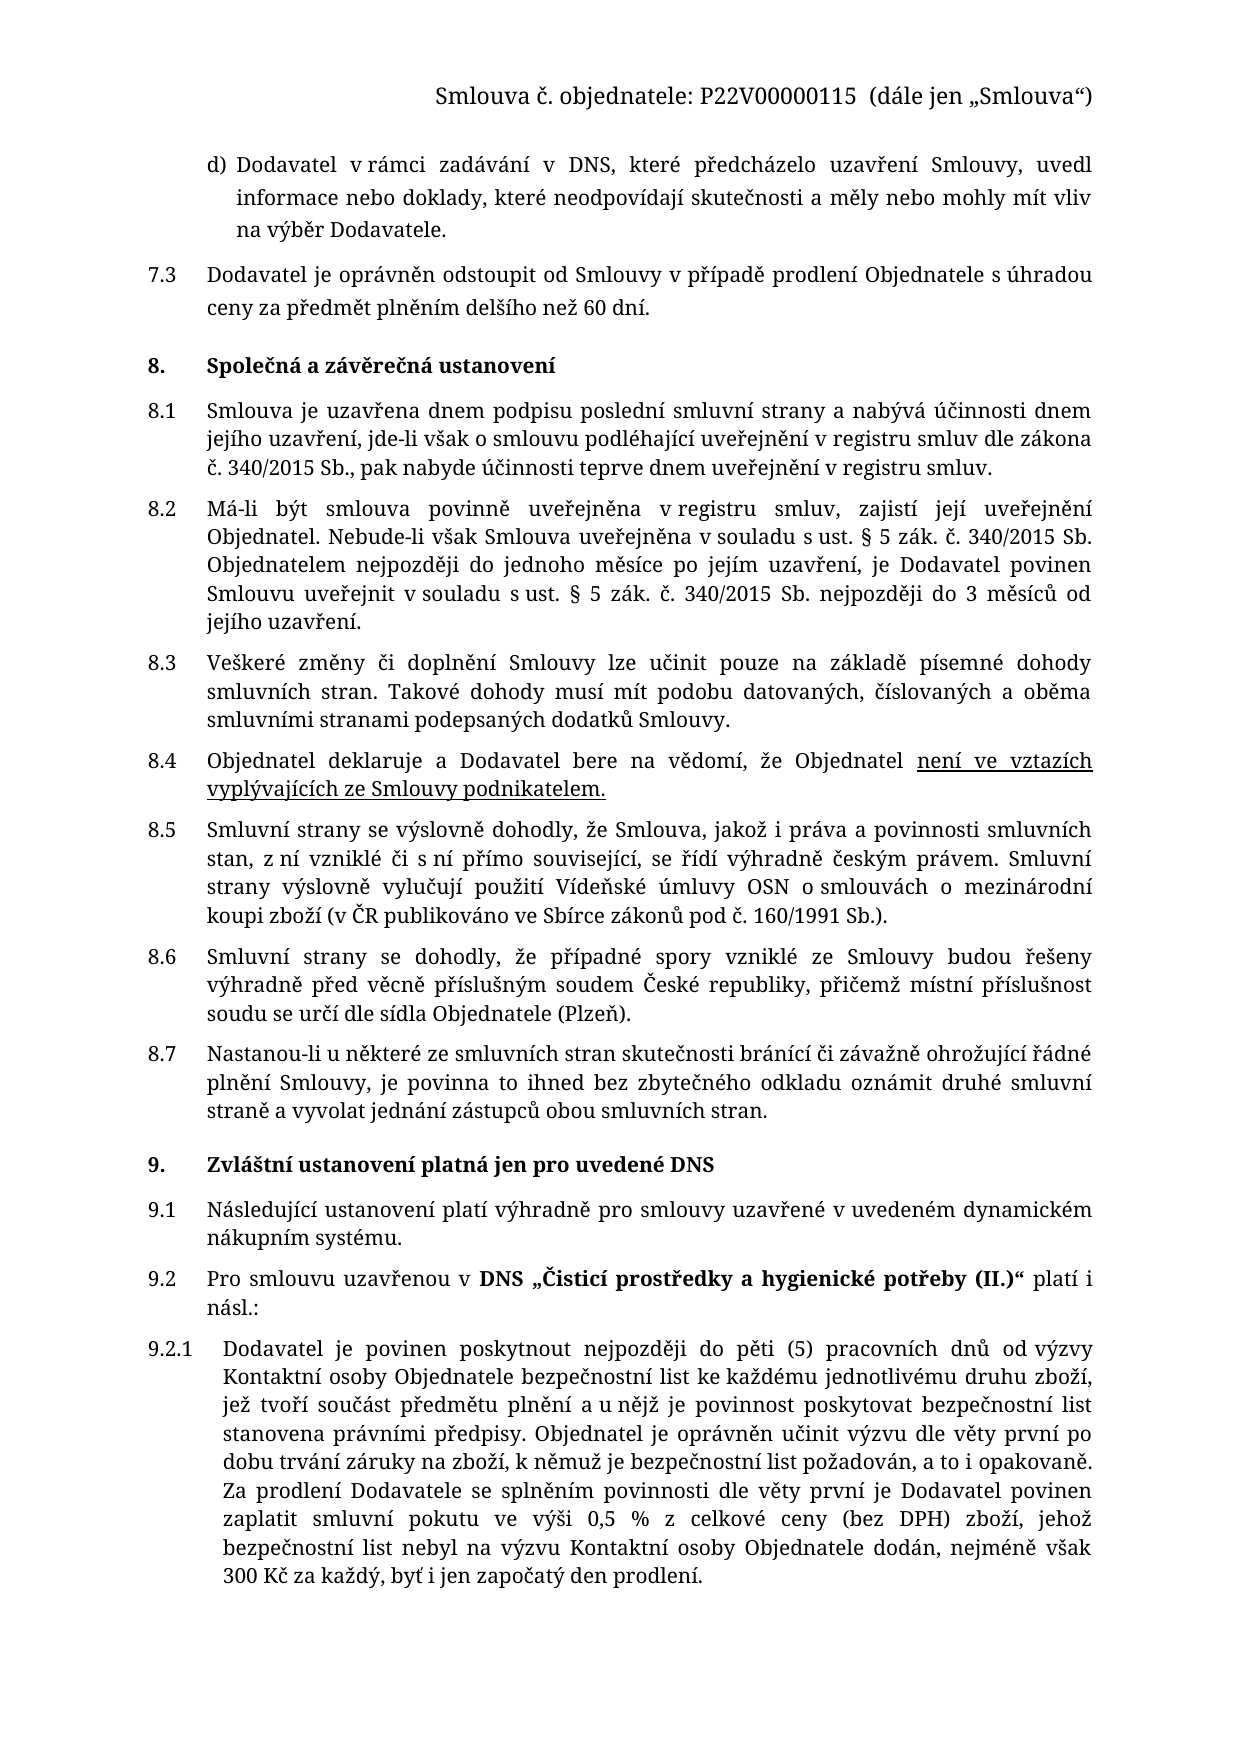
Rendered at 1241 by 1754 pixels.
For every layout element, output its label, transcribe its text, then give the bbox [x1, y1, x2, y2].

list Smluvní strany se dohodly, že případné spory vzniklé ze Smlouvy budou řešeny výhradně před věcně příslušným soudem České republiky, přičemž místní příslušnost soudu se určí dle sídla Objednatele (Plzeň). [148, 942, 1093, 1027]
list Nastanou-li u některé ze smluvních stran skutečnosti bránící či závažně ohrožující řádné plnění Smlouvy, je povinna to ihned bez zbytečného odkladu oznámit druhé smluvní straně a vyvolat jednání zástupců obou smluvních stran. [148, 1039, 1093, 1125]
list Dodavatel v rámci zadávání v DNS, které předcházelo uzavření Smlouvy, uvedl informace nebo doklady, které neodpovídají skutečnosti a měly nebo mohly mít vliv na výběr Dodavatele. [207, 150, 1093, 244]
list Objednatel deklaruje a Dodavatel bere na vědomí, že Objednatel není ve vztazích vyplývajících ze Smlouvy podnikatelem. [148, 746, 1093, 803]
list Společná a závěrečná ustanovení [148, 351, 1093, 379]
list Dodavatel je oprávněn odstoupit od Smlouvy v případě prodlení Objednatele s úhradou ceny za předmět plněním delšího než 60 dní. [148, 261, 1093, 322]
list Následující ustanovení platí výhradně pro smlouvy uzavřené v uvedeném dynamickém nákupním systému. [148, 1195, 1093, 1252]
list Má-li být smlouva povinně uveřejněna v registru smluv, zajistí její uveřejnění Objednatel. Nebude-li však Smlouva uveřejněna v souladu s ust. § 5 zák. č. 340/2015 Sb. Objednatelem nejpozději do jednoho měsíce po jejím uzavření, je Dodavatel povinen Smlouvu uveřejnit v souladu s ust. § 5 zák. č. 340/2015 Sb. nejpozději do 3 měsíců od jejího uzavření. [148, 494, 1093, 636]
list Zvláštní ustanovení platná jen pro uvedené DNS [148, 1150, 1093, 1178]
list Veškeré změny či doplnění Smlouvy lze učinit pouze na základě písemné dohody smluvních stran. Takové dohody musí mít podobu datovaných, číslovaných a oběma smluvními stranami podepsaných dodatků Smlouvy. [148, 648, 1093, 734]
list Dodavatel je povinen poskytnout nejpozději do pěti (5) pracovních dnů od výzvy Kontaktní osoby Objednatele bezpečnostní list ke každému jednotlivému druhu zboží, jež tvoří součást předmětu plnění a u nějž je povinnost poskytovat bezpečnostní list stanovena právními předpisy. Objednatel je oprávněn učinit výzvu dle věty první po dobu trvání záruky na zboží, k němuž je bezpečnostní list požadován, a to i opakovaně. Za prodlení Dodavatele se splněním povinnosti dle věty první je Dodavatel povinen zaplatit smluvní pokutu ve výši 0,5 % z celkové ceny (bez DPH) zboží, jehož bezpečnostní list nebyl na výzvu Kontaktní osoby Objednatele dodán, nejméně však 300 Kč za každý, byť i jen započatý den prodlení. [148, 1334, 1093, 1590]
list Pro smlouvu uzavřenou v DNS „Čisticí prostředky a hygienické potřeby (II.)“ platí i násl.: [148, 1264, 1093, 1321]
list Smlouva je uzavřena dnem podpisu poslední smluvní strany a nabývá účinnosti dnem jejího uzavření, jde-li však o smlouvu podléhající uveřejnění v registru smluv dle zákona č. 340/2015 Sb., pak nabyde účinnosti teprve dnem uveřejnění v registru smluv. [148, 396, 1093, 481]
list Smluvní strany se výslovně dohodly, že Smlouva, jakož i práva a povinnosti smluvních stan, z ní vzniklé či s ní přímo související, se řídí výhradně českým právem. Smluvní strany výslovně vylučují použití Vídeňské úmluvy OSN o smlouvách o mezinárodní koupi zboží (v ČR publikováno ve Sbírce zákonů pod č. 160/1991 Sb.). [148, 816, 1093, 929]
